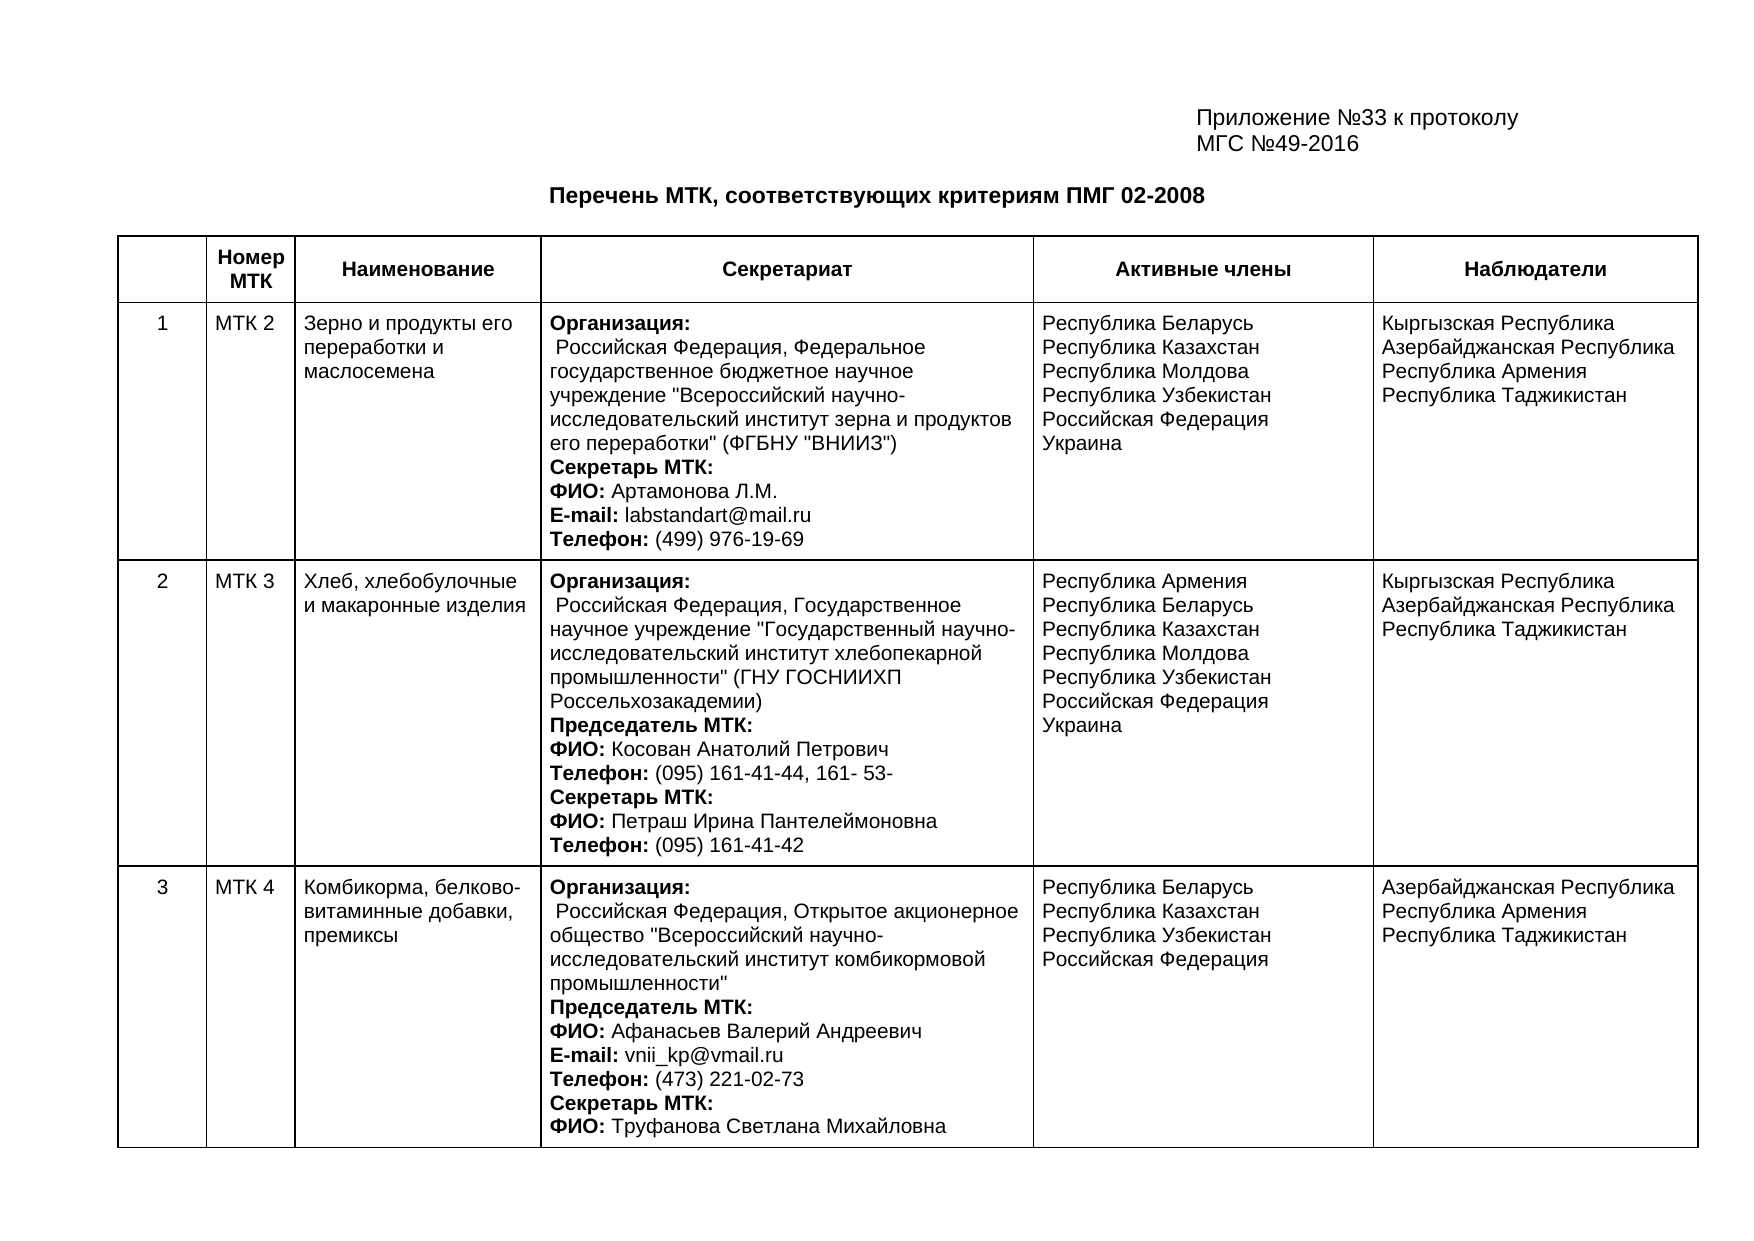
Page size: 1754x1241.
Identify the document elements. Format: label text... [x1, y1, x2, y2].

table_header Номер МТК [207, 237, 294, 301]
table_cell Кыргызская Республика Азербайджанская Республика Республика Таджикистан [1374, 561, 1697, 865]
table_header Наблюдатели [1374, 237, 1697, 301]
table_header [119, 237, 206, 301]
table_cell 2 [119, 561, 206, 865]
table_cell Кыргызская Республика Азербайджанская Республика Республика Армения Республика Таджикистан [1374, 303, 1697, 559]
table_cell МТК 4 [207, 867, 294, 1147]
text Приложение №33 к протоколу [118, 103, 1636, 130]
table_cell Республика Армения Республика Беларусь Республика Казахстан Республика Молдова Республика Узбекистан Российская Федерация Украина [1034, 561, 1373, 865]
table_cell Хлеб, хлебобулочные и макаронные изделия [296, 561, 540, 865]
table_cell МТК 3 [207, 561, 294, 865]
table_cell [542, 867, 1033, 1147]
table_cell 1 [119, 303, 206, 559]
text Перечень МТК, соответствующих критериям ПМГ 02-2008 [118, 182, 1636, 209]
table_header Наименование [296, 237, 540, 301]
table_cell Зерно и продукты его переработки и маслосемена [296, 303, 540, 559]
table_header Активные члены [1034, 237, 1373, 301]
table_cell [296, 867, 540, 1147]
table_cell Организация: Российская Федерация, Государственное научное учреждение "Государственный научно-исследовательский институт хлебопекарной промышленности" (ГНУ ГОСНИИХП Россельхозакадемии) Председатель МТК: ФИО: Косован Анатолий Петрович Телефон: (095) 161-41-44, 161- 53- Секретарь МТК: ФИО: Петраш Ирина Пантелеймоновна Телефон: (095) 161-41-42 [542, 561, 1033, 865]
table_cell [1034, 867, 1373, 1147]
table_cell 3 [119, 867, 206, 1147]
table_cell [1374, 867, 1697, 1147]
table_cell МТК 2 [207, 303, 294, 559]
table_cell Организация: Российская Федерация, Федеральное государственное бюджетное научное учреждение "Всероссийский научно-исследовательский институт зерна и продуктов его переработки" (ФГБНУ "ВНИИЗ") Секретарь МТК: ФИО: Артамонова Л.М. E-mail: labstandart@mail.ru Телефон: (499) 976-19-69 [542, 303, 1033, 559]
table_cell Республика Беларусь Республика Казахстан Республика Молдова Республика Узбекистан Российская Федерация Украина [1034, 303, 1373, 559]
table_header Секретариат [542, 237, 1033, 301]
text МГС №49-2016 [118, 130, 1636, 156]
